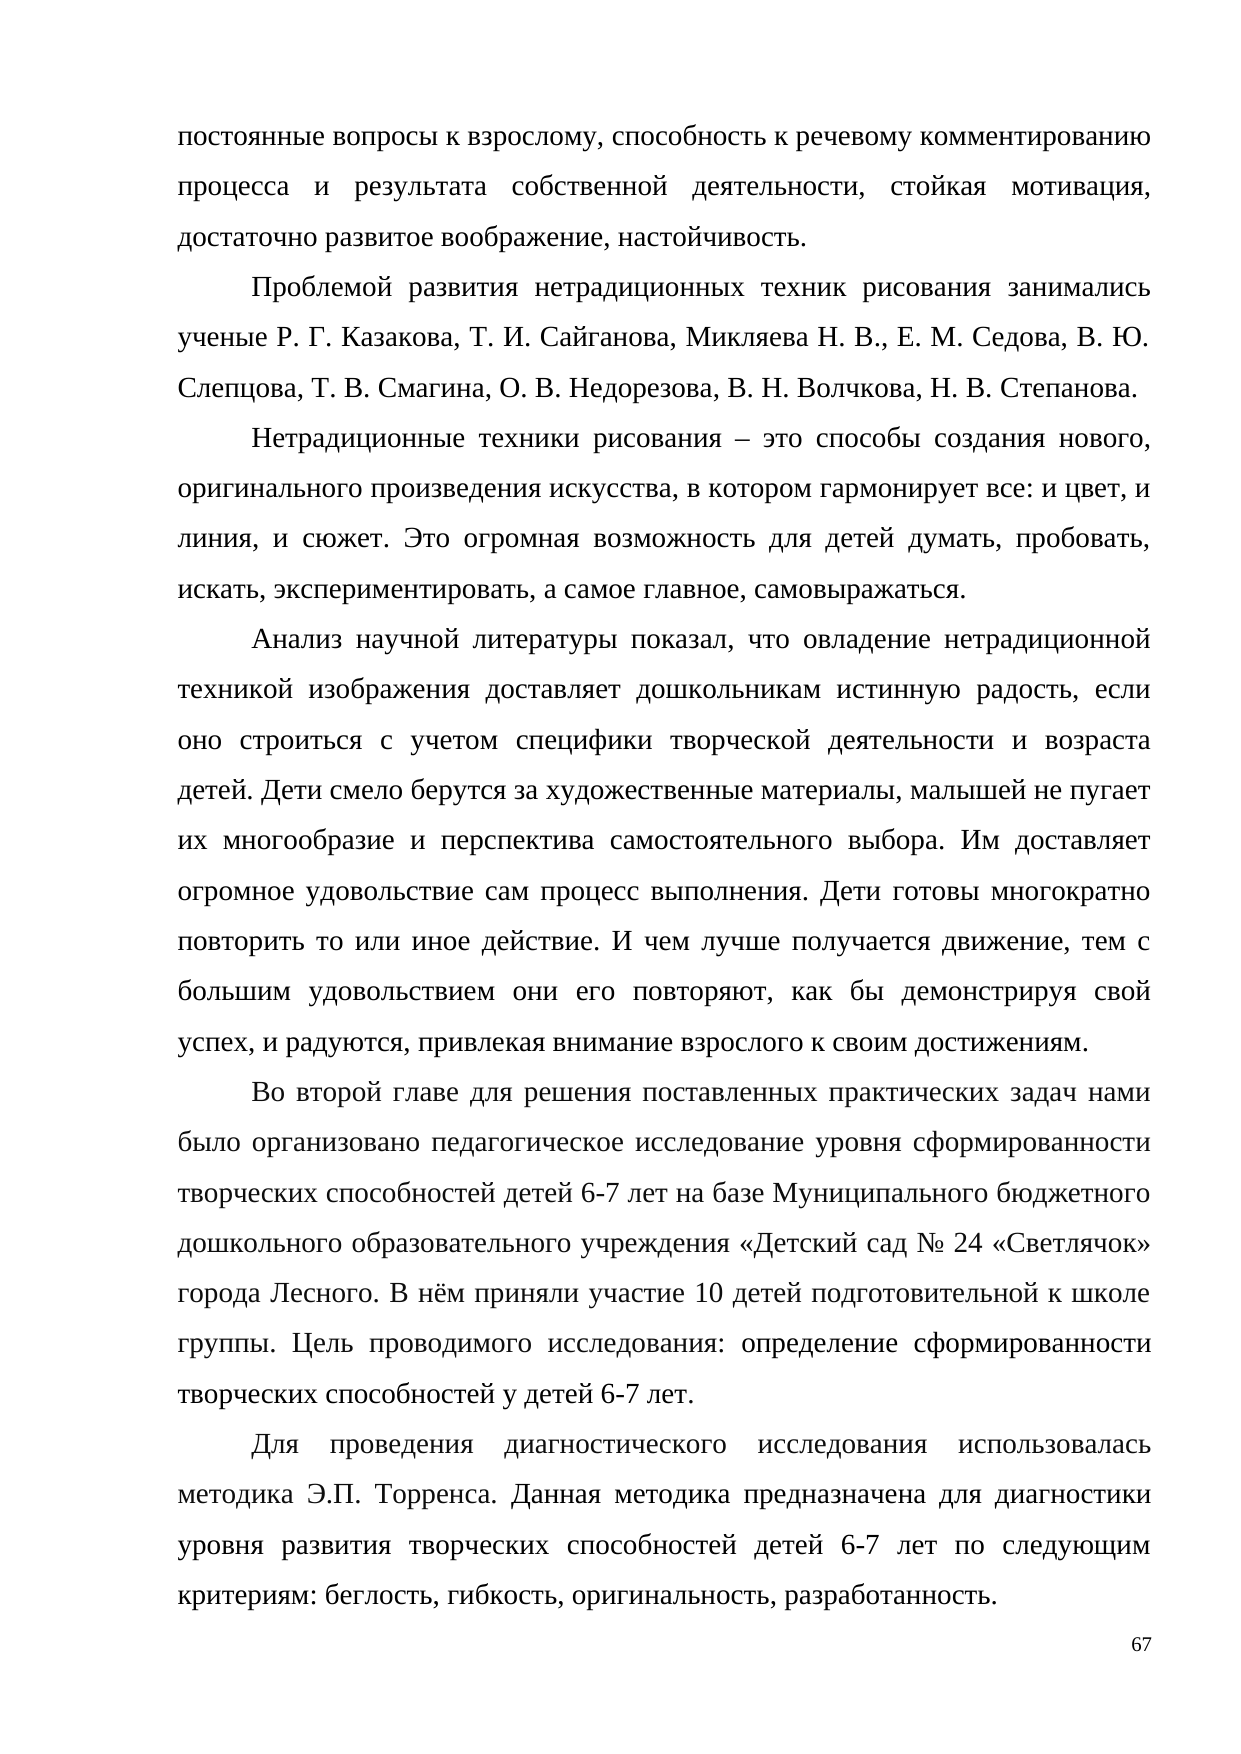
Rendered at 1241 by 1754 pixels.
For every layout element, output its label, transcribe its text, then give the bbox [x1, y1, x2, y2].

text Во второй главе для решения поставленных практических задач нами было организовано педагогическое исследование уровня сформированности творческих способностей детей 6-7 лет на базе Муниципального бюджетного дошкольного образовательного учреждения «Детский сад № 24 «Светлячок» города Лесного. В нём приняли участие 10 детей подготовительной к школе группы. Цель проводимого исследования: определение сформированности творческих способностей у детей 6-7 лет. [177, 1074, 1152, 1409]
text Для проведения диагностического исследования использовалась методика Э.П. Торренса. Данная методика предназначена для диагностики уровня развития творческих способностей детей 6-7 лет по следующим критериям: беглость, гибкость, оригинальность, разработанность. [177, 1426, 1152, 1611]
text Анализ научной литературы показал, что овладение нетрадиционной техникой изображения доставляет дошкольникам истинную радость, если оно строиться с учетом специфики творческой деятельности и возраста детей. Дети смело берутся за художественные материалы, малышей не пугает их многообразие и перспектива самостоятельного выбора. Им доставляет огромное удовольствие сам процесс выполнения. Дети готовы многократно повторить то или иное действие. И чем лучше получается движение, тем с большим удовольствием они его повторяют, как бы демонстрируя свой успех, и радуются, привлекая внимание взрослого к своим достижениям. [177, 621, 1152, 1057]
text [177, 118, 1152, 252]
text Проблемой развития нетрадиционных техник рисования занимались ученые Р. Г. Казакова, Т. И. Сайганова, Микляева Н. В., Е. М. Седова, В. Ю. Слепцова, Т. В. Смагина, О. В. Недорезова, В. Н. Волчкова, Н. В. Степанова. [177, 269, 1152, 403]
text Нетрадиционные техники рисования – это способы создания нового, оригинального произведения искусства, в котором гармонирует все: и цвет, и линия, и сюжет. Это огромная возможность для детей думать, пробовать, искать, экспериментировать, а самое главное, самовыражаться. [177, 420, 1152, 604]
